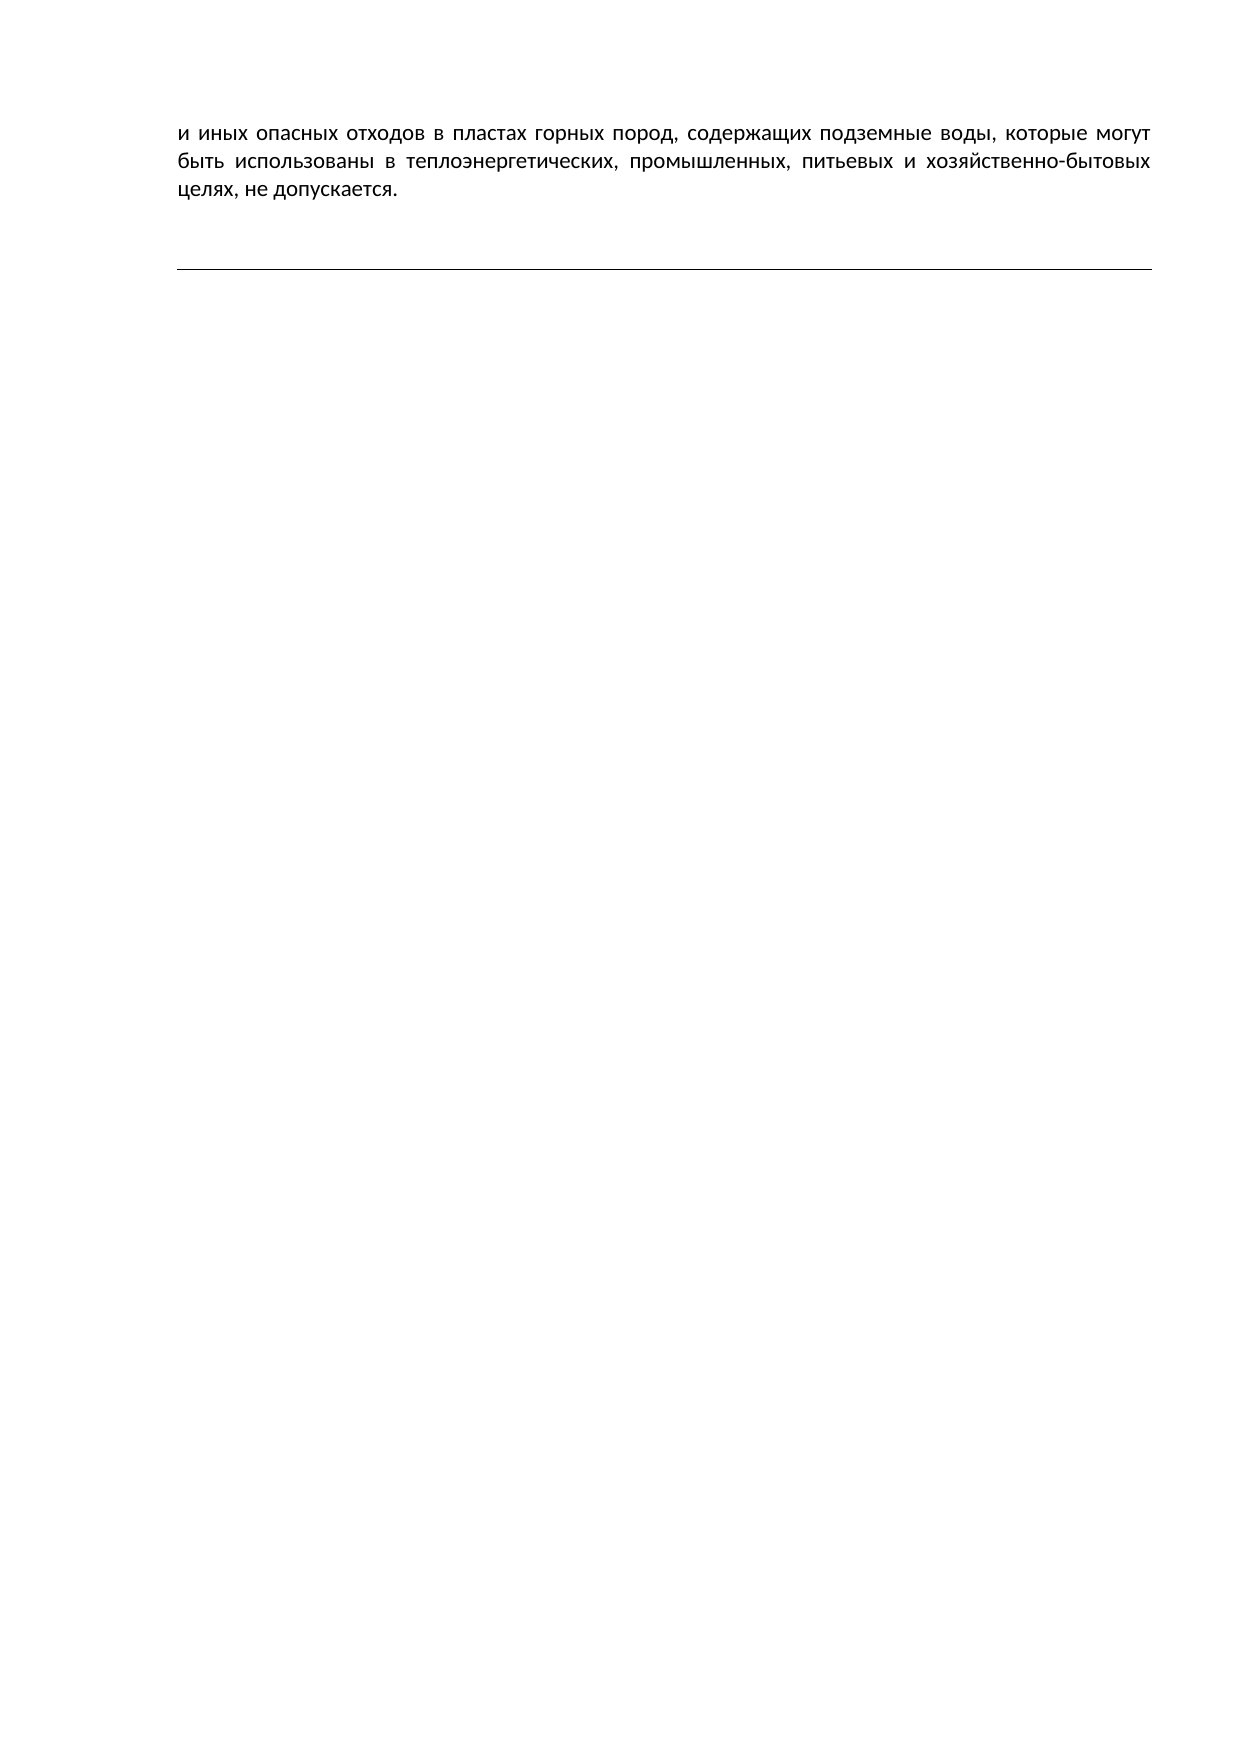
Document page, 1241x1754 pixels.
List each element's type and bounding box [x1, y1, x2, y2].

text [177, 118, 1152, 202]
